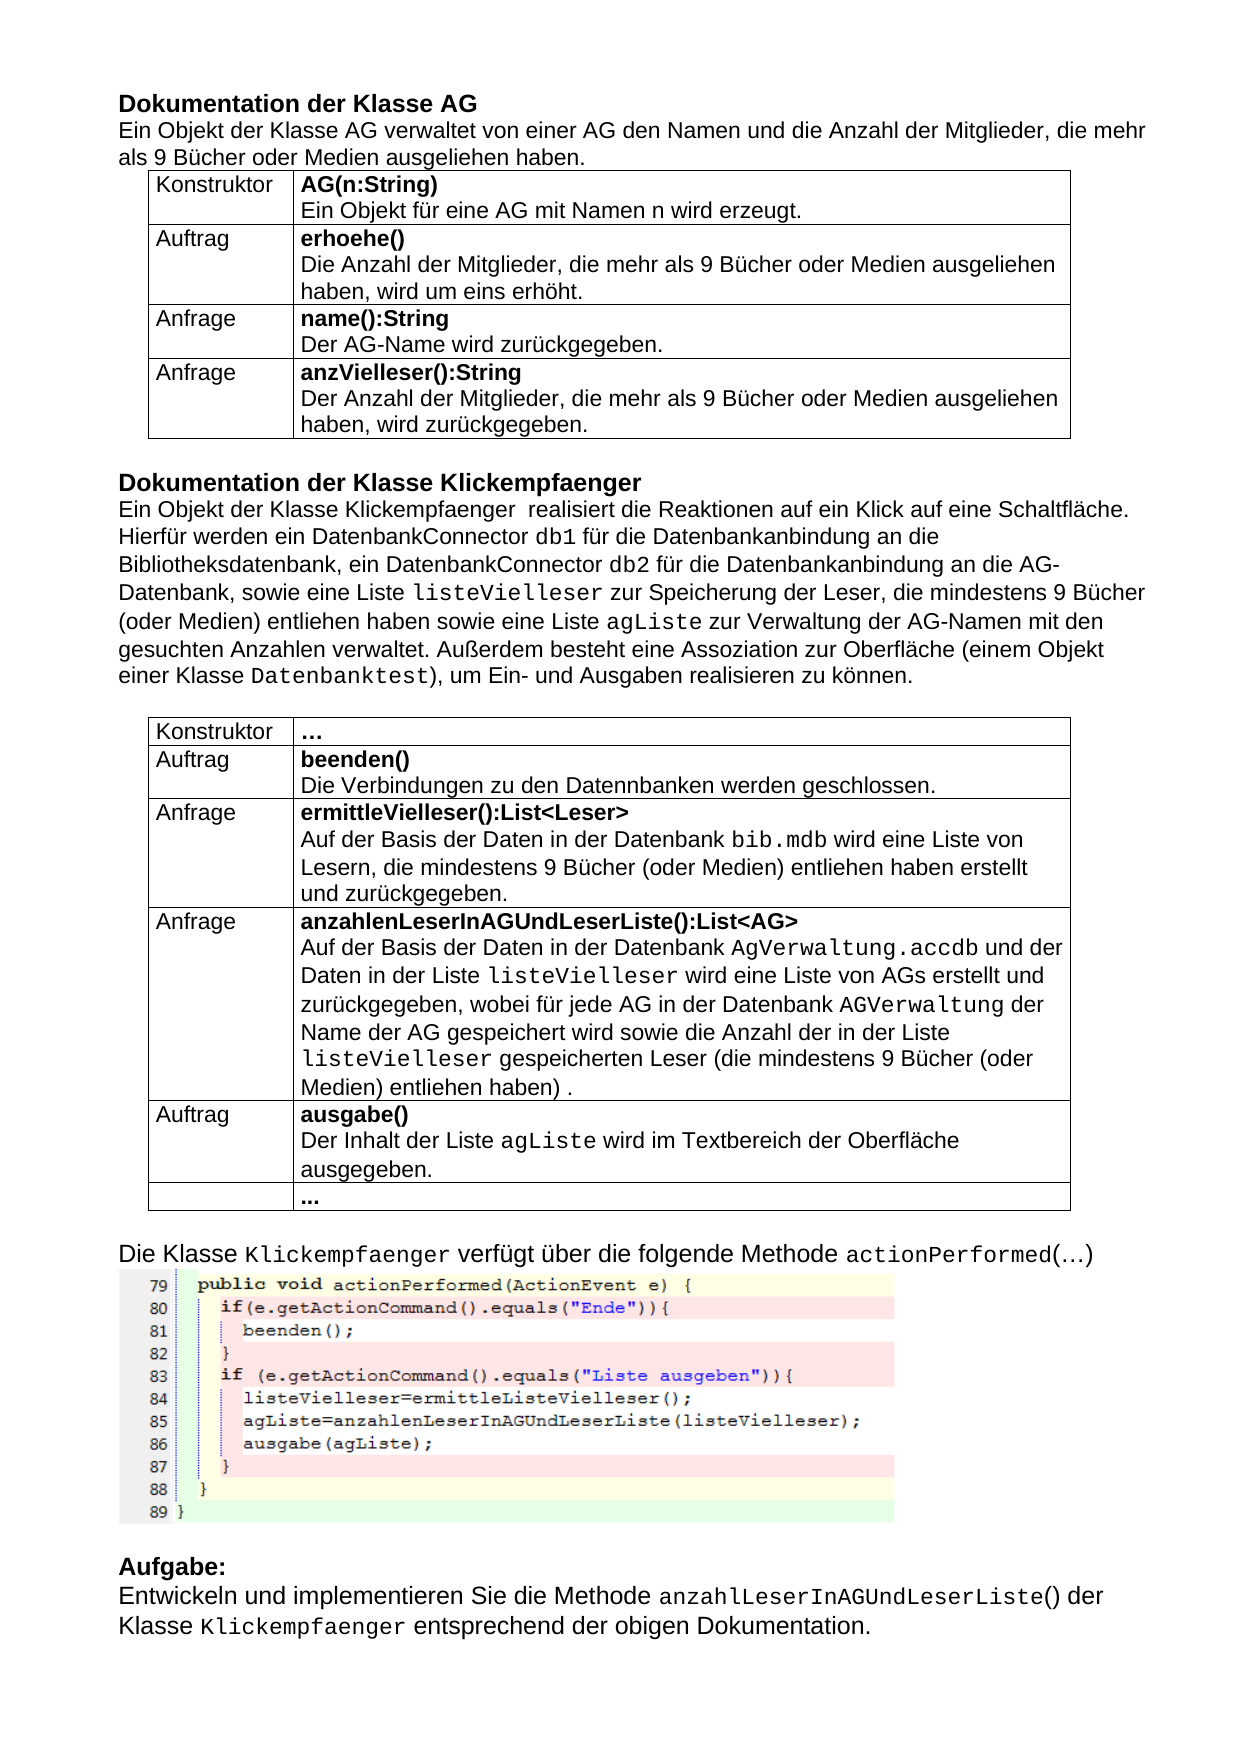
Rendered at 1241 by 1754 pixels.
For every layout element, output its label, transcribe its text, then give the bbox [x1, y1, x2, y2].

table_cell ermittleVielleser():List<Leser> Auf der Basis der Daten in der Datenbank bib.mdb wird eine Liste von Lesern, die mindestens 9 Bücher (oder Medien) entliehen haben erstellt und zurückgegeben. [294, 799, 1070, 907]
text Ein Objekt der Klasse AG verwaltet von einer AG den Namen und die Anzahl der Mitglieder, die mehr als 9 Bücher oder Medien ausgeliehen haben. [118, 117, 1152, 170]
table_cell Anfrage [149, 305, 293, 358]
table_cell anzahlenLeserInAGUndLeserListe():List<AG> Auf der Basis der Daten in der Datenbank AgVerwaltung.accdb und der Daten in der Liste listeVielleser wird eine Liste von AGs erstellt und zurückgegeben, wobei für jede AG in der Datenbank AGVerwaltung der Name der AG gespeichert wird sowie die Anzahl der in der Liste listeVielleser gespeicherten Leser (die mindestens 9 Bücher (oder Medien) entliehen haben) . [294, 908, 1070, 1100]
table_header AG(n:String) Ein Objekt für eine AG mit Namen n wird erzeugt. [294, 171, 1070, 224]
table_cell anzVielleser():String Der Anzahl der Mitglieder, die mehr als 9 Bücher oder Medien ausgeliehen haben, wird zurückgegeben. [294, 359, 1070, 438]
text Hierfür werden ein DatenbankConnector db1 für die Datenbankanbindung an die Bibliotheksdatenbank, ein DatenbankConnector db2 für die Datenbankanbindung an die AG-Datenbank, sowie eine Liste listeVielleser zur Speicherung der Leser, die mindestens 9 Bücher (oder Medien) entliehen haben sowie eine Liste agListe zur Verwaltung der AG-Namen mit den gesuchten Anzahlen verwaltet. Außerdem besteht eine Assoziation zur Oberfläche (einem Objekt einer Klasse Datenbanktest), um Ein- und Ausgaben realisieren zu können. [118, 523, 1152, 691]
table_cell ... [294, 1183, 1070, 1209]
table_cell Anfrage [149, 799, 293, 907]
text Dokumentation der Klasse AG [118, 89, 1152, 117]
table_cell erhoehe() Die Anzahl der Mitglieder, die mehr als 9 Bücher oder Medien ausgeliehen haben, wird um eins erhöht. [294, 225, 1070, 304]
table_cell Auftrag [149, 746, 293, 798]
text Ein Objekt der Klasse Klickempfaenger realisiert die Reaktionen auf ein Klick auf eine Schaltfläche. [118, 496, 1152, 523]
text Dokumentation der Klasse Klickempfaenger [118, 468, 1152, 496]
table_cell Anfrage [149, 359, 293, 438]
table_cell name():String Der AG-Name wird zurückgegeben. [294, 305, 1070, 358]
table_cell Anfrage [149, 908, 293, 1100]
table_cell Auftrag [149, 1101, 293, 1182]
table_cell Auftrag [149, 225, 293, 304]
table_header Konstruktor [149, 718, 293, 744]
text Entwickeln und implementieren Sie die Methode anzahlLeserInAGUndLeserListe() der Klasse Klickempfaenger entsprechend der obigen Dokumentation. [118, 1581, 1152, 1642]
table_header … [294, 718, 1070, 744]
table_cell ausgabe() Der Inhalt der Liste agListe wird im Textbereich der Oberfläche ausgegeben. [294, 1101, 1070, 1182]
table_header Konstruktor [149, 171, 293, 224]
table_cell [149, 1183, 293, 1209]
picture [118, 1269, 895, 1524]
table_cell beenden() Die Verbindungen zu den Datennbanken werden geschlossen. [294, 746, 1070, 798]
text Aufgabe: [118, 1552, 1152, 1581]
text Die Klasse Klickempfaenger verfügt über die folgende Methode actionPerformed(…) [118, 1239, 1152, 1270]
